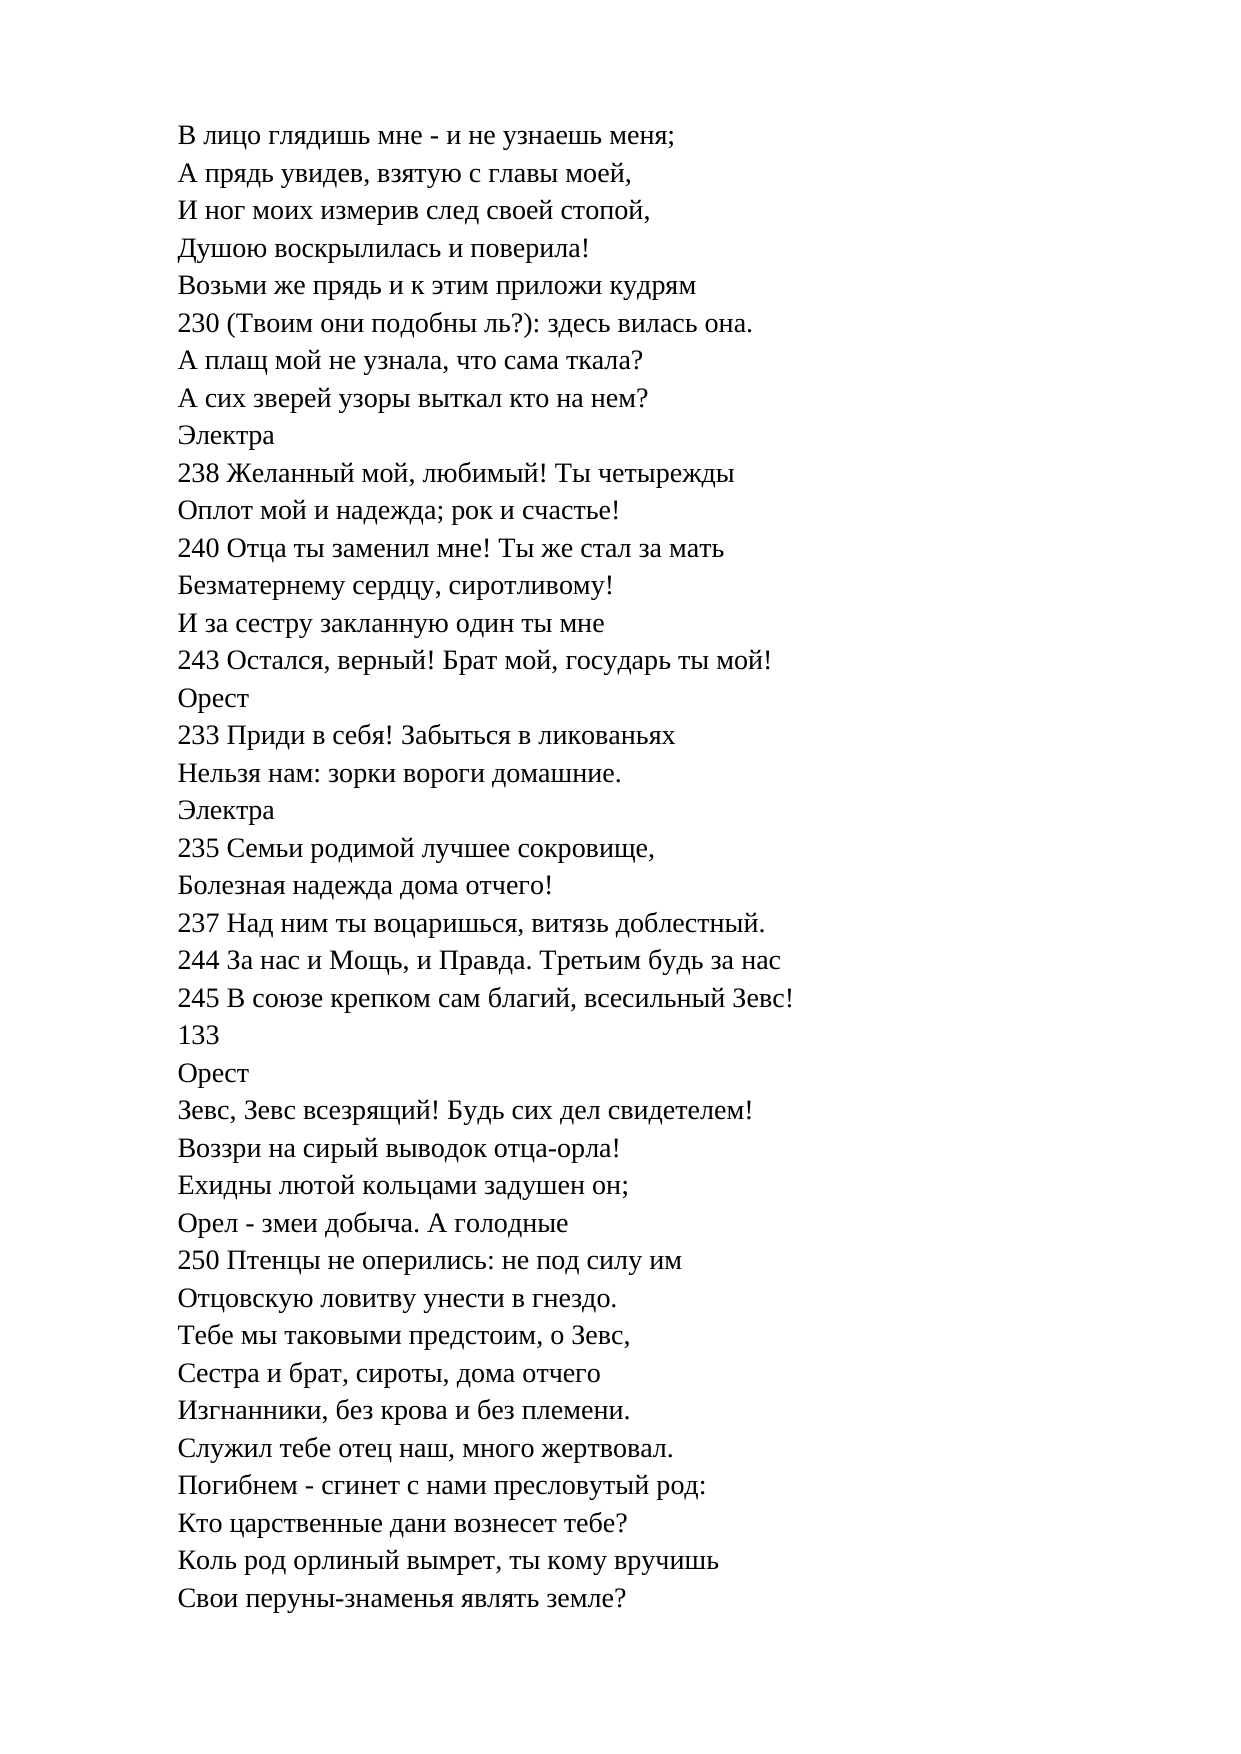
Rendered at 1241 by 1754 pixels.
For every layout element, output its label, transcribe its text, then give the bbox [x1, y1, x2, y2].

text Нельзя нам: зорки вороги домашние. [177, 756, 1152, 788]
text Безматернему сердцу, сиротливому! [177, 568, 1152, 601]
text 233 Приди в себя! Забыться в ликованьях [177, 718, 1152, 751]
text Оплот мой и надежда; рок и счастье! [177, 493, 1152, 526]
text Орел - змеи добыча. А голодные [177, 1206, 1152, 1238]
text Отцовскую ловитву унести в гнездо. [177, 1281, 1152, 1313]
text И за сестру закланную один ты мне [177, 606, 1152, 638]
text 237 Над ним ты воцаришься, витязь доблестный. [177, 906, 1152, 938]
text 230 (Твоим они подобны ль?): здесь вилась она. [177, 306, 1152, 338]
text А прядь увидев, взятую с главы моей, [177, 156, 1152, 188]
text И ног моих измерив след своей стопой, [177, 193, 1152, 226]
text 244 За нас и Мощь, и Правда. Третьим будь за нас [177, 943, 1152, 976]
text Орест [177, 681, 1152, 713]
text 133 [177, 1018, 1152, 1051]
text А сих зверей узоры выткал кто на нем? [177, 381, 1152, 413]
text Болезная надежда дома отчего! [177, 868, 1152, 901]
text 235 Семьи родимой лучшее сокровище, [177, 831, 1152, 863]
text Возьми же прядь и к этим приложи кудрям [177, 268, 1152, 301]
text Коль род орлиный вымрет, ты кому вручишь [177, 1543, 1152, 1576]
text Тебе мы таковыми предстоим, о Зевс, [177, 1318, 1152, 1351]
text Изгнанники, без крова и без племени. [177, 1393, 1152, 1426]
text Служил тебе отец наш, много жертвовал. [177, 1431, 1152, 1463]
text 243 Остался, верный! Брат мой, государь ты мой! [177, 643, 1152, 676]
text 238 Желанный мой, любимый! Ты четырежды [177, 456, 1152, 488]
text А плащ мой не узнала, что сама ткала? [177, 343, 1152, 376]
text Погибнем - сгинет с нами пресловутый род: [177, 1468, 1152, 1501]
text Электра [177, 793, 1152, 826]
text Воззри на сирый выводок отца-орла! [177, 1131, 1152, 1163]
text Орест [177, 1056, 1152, 1088]
text Свои перуны-знаменья являть земле? [177, 1581, 1152, 1613]
text Зевс, Зевс всезрящий! Будь сих дел свидетелем! [177, 1093, 1152, 1126]
text Кто царственные дани вознесет тебе? [177, 1506, 1152, 1538]
text Ехидны лютой кольцами задушен он; [177, 1168, 1152, 1201]
text Электра [177, 418, 1152, 451]
text 250 Птенцы не оперились: не под силу им [177, 1243, 1152, 1276]
text Душою воскрылилась и поверила! [177, 231, 1152, 263]
text 240 Отца ты заменил мне! Ты же стал за мать [177, 531, 1152, 563]
text Сестра и брат, сироты, дома отчего [177, 1356, 1152, 1388]
text В лицо глядишь мне - и не узнаешь меня; [177, 118, 1152, 151]
text 245 В союзе крепком сам благий, всесильный Зевс! [177, 981, 1152, 1013]
